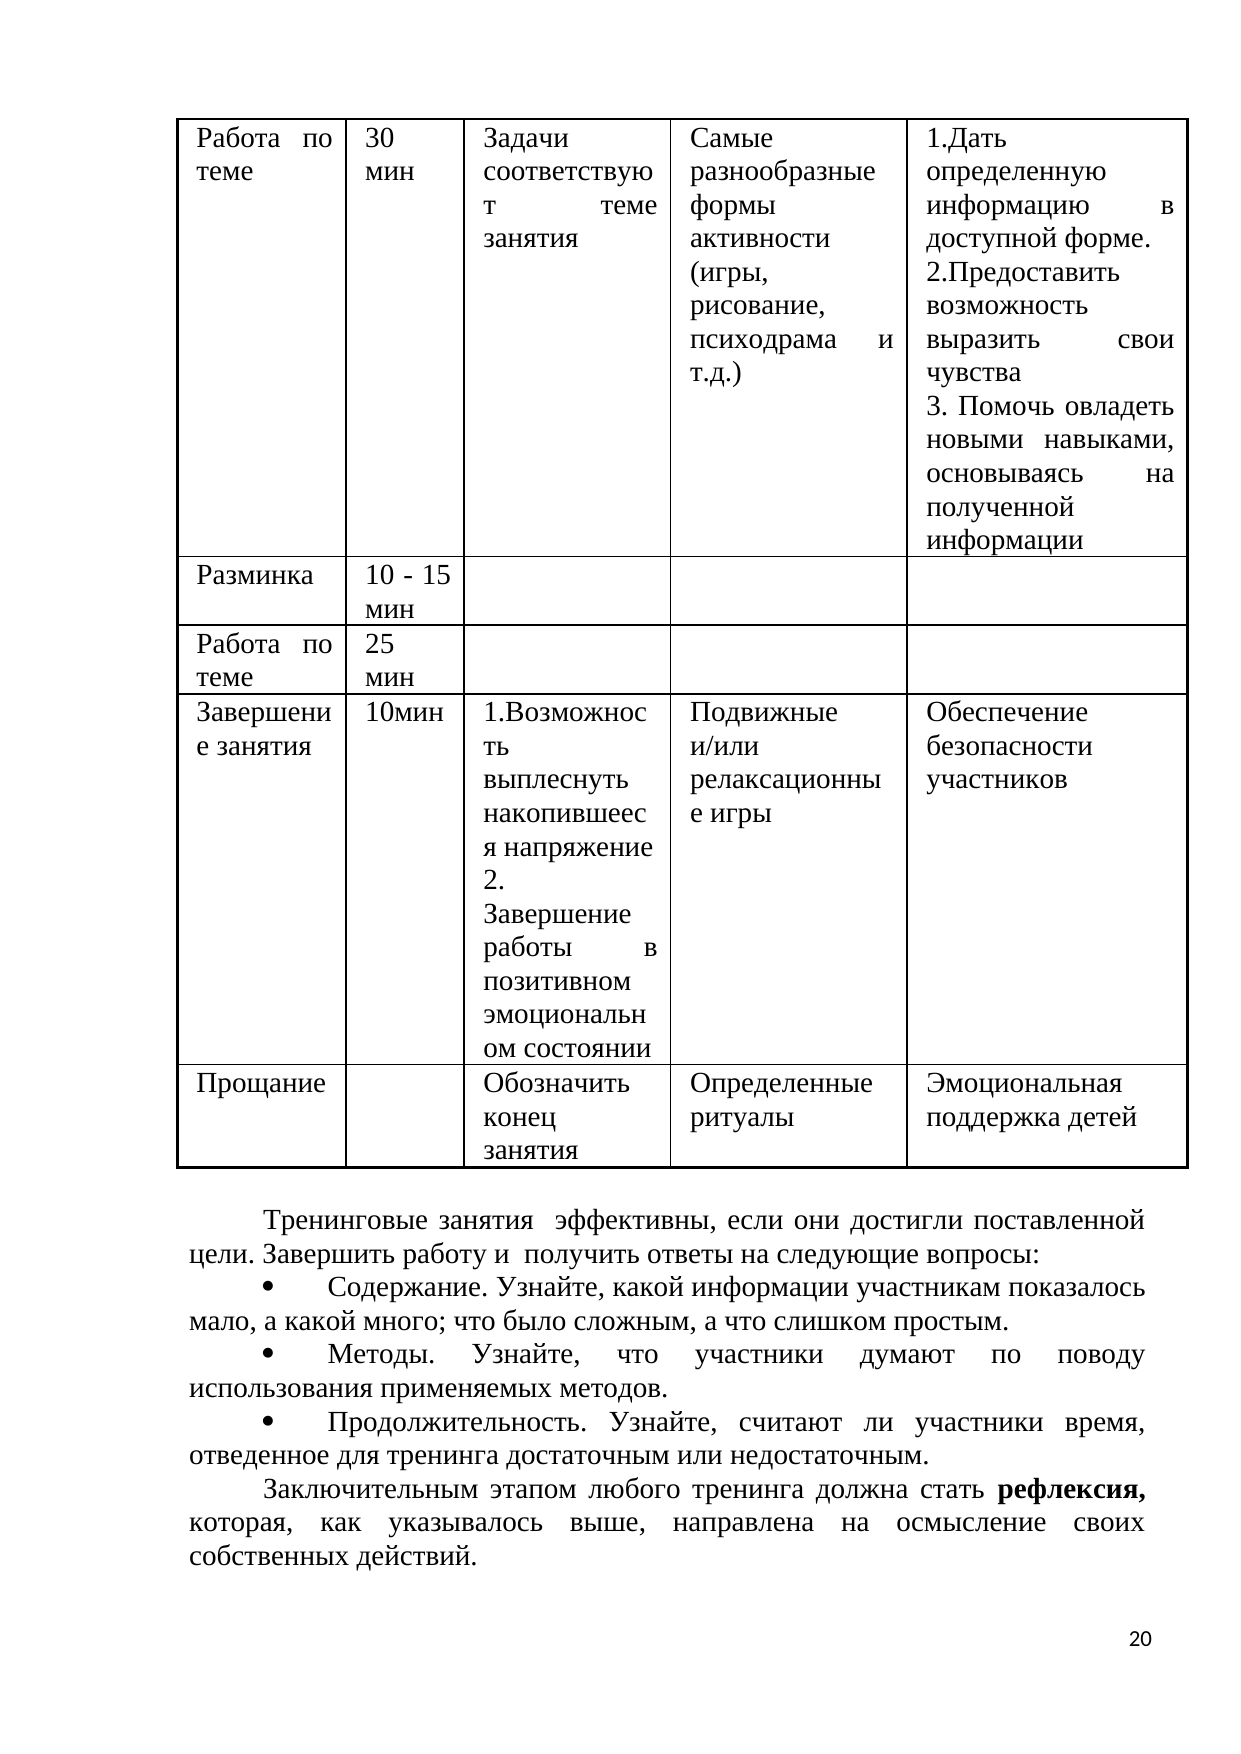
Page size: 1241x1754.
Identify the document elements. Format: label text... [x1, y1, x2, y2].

table_cell 10мин [347, 695, 463, 1063]
table_cell Обеспечение безопасности участников [908, 695, 1186, 1063]
list Продолжительность. Узнайте, считают ли участники время, отведенное для тренинга достаточным или недостаточным. [189, 1404, 1146, 1471]
table_cell 25 мин [347, 626, 463, 693]
table_cell 1.Возможность выплеснуть накопившееся напряжение 2. Завершение работы в позитивном эмоциональном состоянии [465, 695, 670, 1063]
table_cell [347, 1065, 463, 1166]
table_cell [908, 557, 1186, 624]
table_cell [671, 557, 906, 624]
table_cell [465, 557, 670, 624]
table_cell Эмоциональная поддержка детей [908, 1065, 1186, 1166]
table_cell 1.Дать определенную информацию в доступной форме. 2.Предоставить возможность выразить свои чувства 3. Помочь овладеть новыми навыками, основываясь на полученной информации [908, 120, 1186, 556]
table_cell Разминка [179, 557, 345, 624]
table_cell Подвижные и/или релаксационные игры [671, 695, 906, 1063]
list Содержание. Узнайте, какой информации участникам показалось мало, а какой много; что было сложным, а что слишком простым. [189, 1269, 1146, 1337]
table_cell Работа по теме [179, 120, 345, 556]
table_cell Задачи соответствуют теме занятия [465, 120, 670, 556]
text Заключительным этапом любого тренинга должна стать рефлексия, которая, как указывалось выше, направлена на осмысление своих собственных действий. [189, 1471, 1146, 1572]
text Тренинговые занятия эффективны, если они достигли поставленной цели. Завершить работу и получить ответы на следующие вопросы: [189, 1202, 1146, 1269]
table_cell Прощание [179, 1065, 345, 1166]
table_cell Завершение занятия [179, 695, 345, 1063]
table_cell Самые разнообразные формы активности (игры, рисование, психодрама и т.д.) [671, 120, 906, 556]
table_cell [908, 626, 1186, 693]
table_cell 30 мин [347, 120, 463, 556]
list Методы. Узнайте, что участники думают по поводу использования применяемых методов. [189, 1337, 1146, 1404]
table_cell [465, 626, 670, 693]
table_cell Обозначить конец занятия [465, 1065, 670, 1166]
table_cell [671, 626, 906, 693]
table_cell 10 - 15 мин [347, 557, 463, 624]
table_cell Работа по теме [179, 626, 345, 693]
table_cell Определенные ритуалы [671, 1065, 906, 1166]
